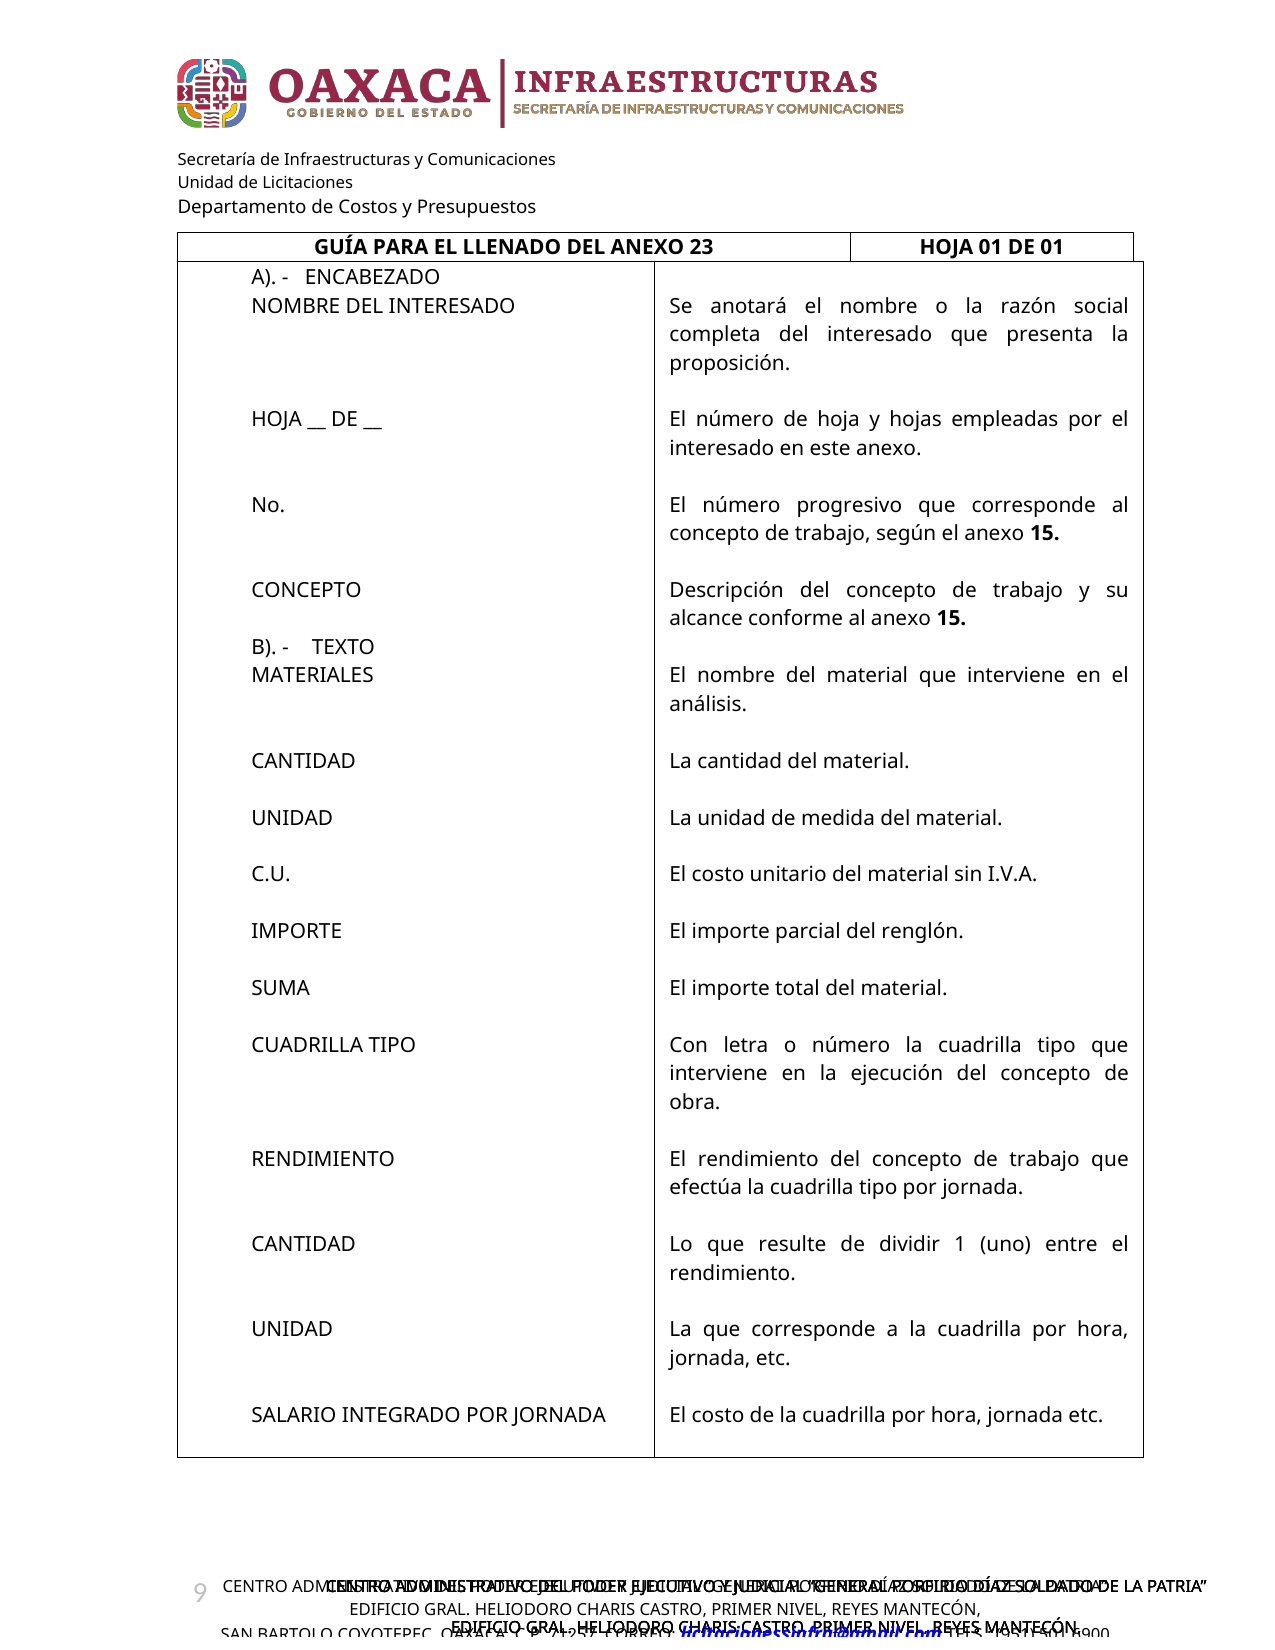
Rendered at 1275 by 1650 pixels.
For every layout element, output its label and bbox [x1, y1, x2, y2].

picture [177, 59, 928, 130]
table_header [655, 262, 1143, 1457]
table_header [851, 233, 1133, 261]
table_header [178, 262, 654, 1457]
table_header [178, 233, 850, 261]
